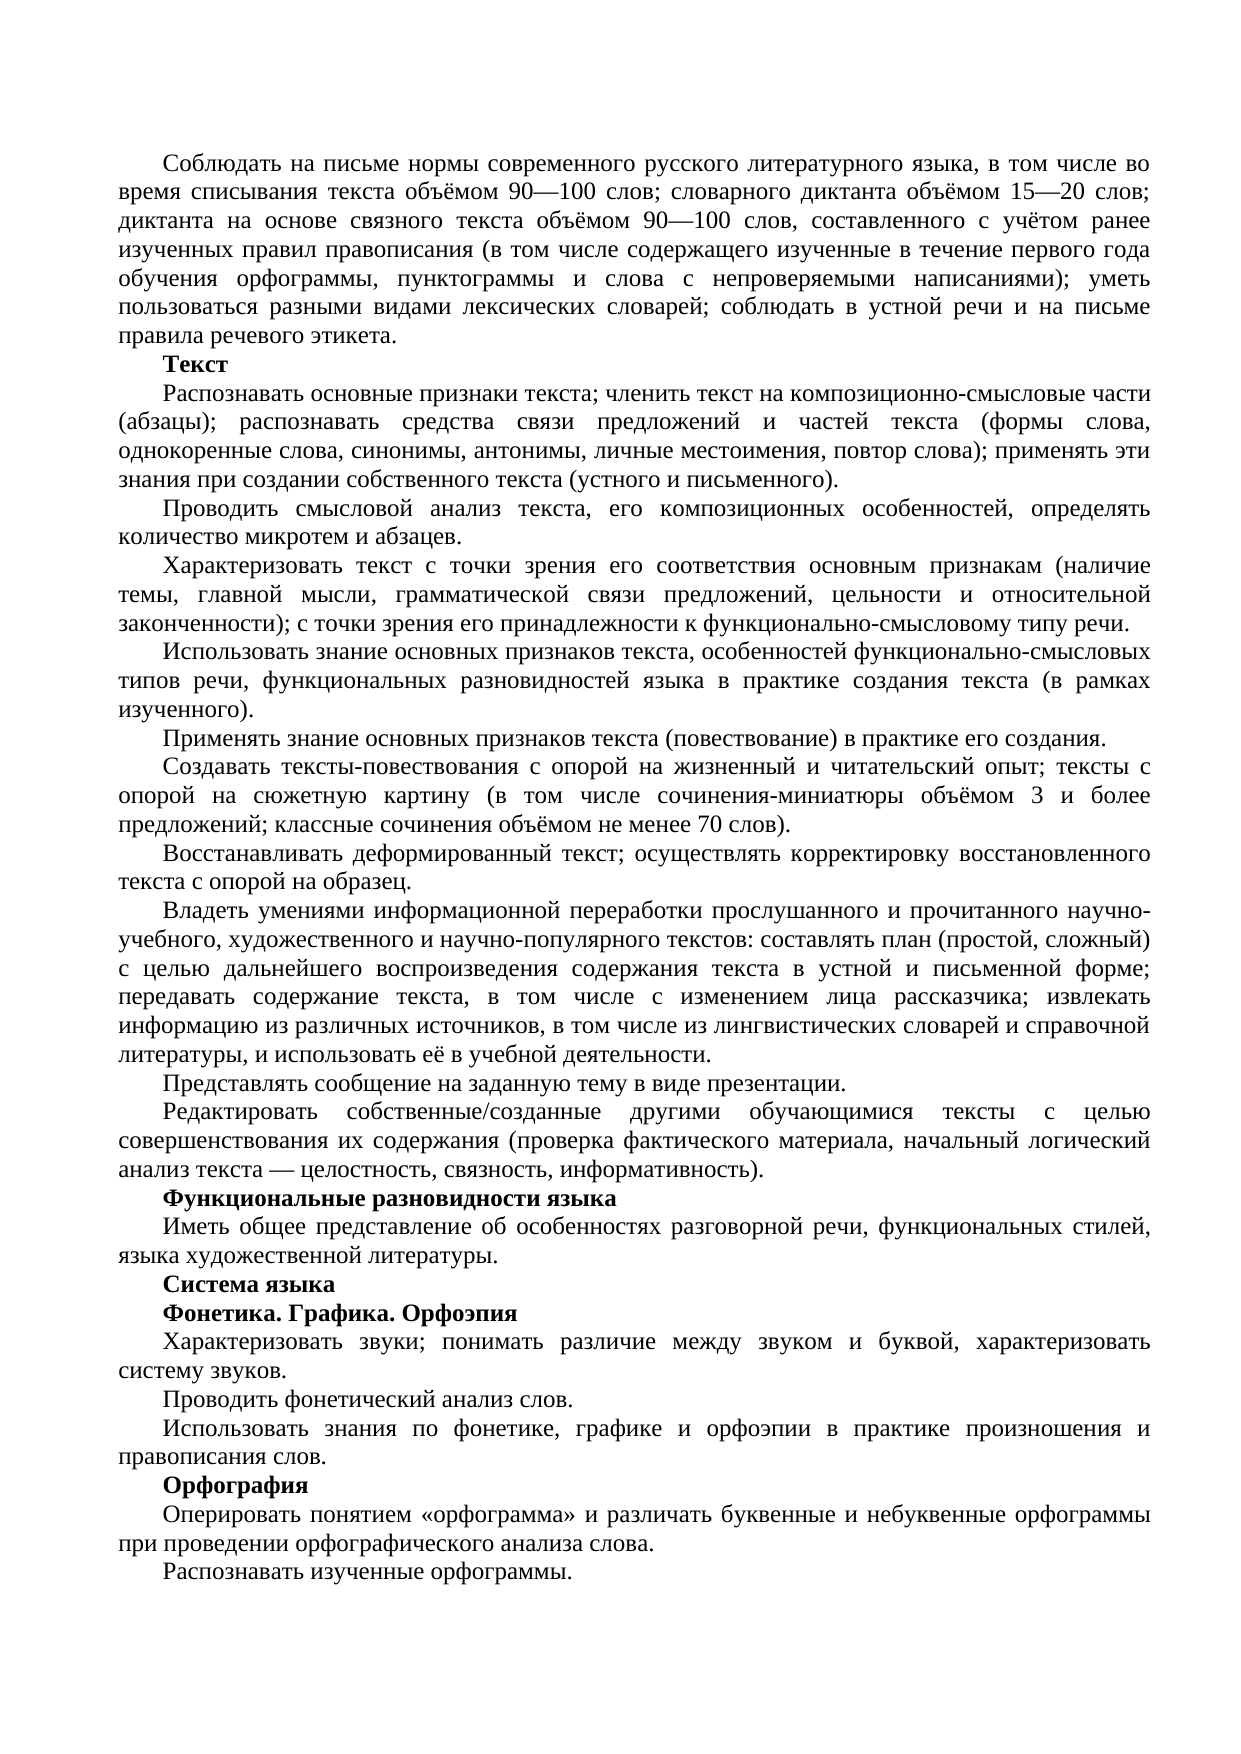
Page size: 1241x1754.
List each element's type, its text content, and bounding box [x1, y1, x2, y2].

text Текст [118, 723, 1152, 751]
text Восстанавливать деформированный текст; осуществлять корректировку восстановленного текста с опорой на образец. [118, 1211, 1152, 1269]
text Владеть различными видами аудирования: выборочным, ознакомительным, детальным — научно-учебных и художественных текстов различных функционально-смысловых типов речи. [118, 148, 1152, 205]
text Создавать тексты-повествования с опорой на жизненный и читательский опыт; тексты с опорой на сюжетную картину (в том числе сочинения-миниатюры объёмом 3 и более предложений; классные сочинения объёмом не менее 70 слов). [118, 1125, 1152, 1211]
text Использовать знание основных признаков текста, особенностей функционально-смысловых типов речи, функциональных разновидностей языка в практике создания текста (в рамках изученного). [118, 1010, 1152, 1096]
text Соблюдать на письме нормы современного русского литературного языка, в том числе во время списывания текста объёмом 90—100 слов; словарного диктанта объёмом 15—20 слов; диктанта на основе связного текста объёмом 90—100 слов, составленного с учётом ранее изученных правил правописания (в том числе содержащего изученные в течение первого года обучения орфограммы, пунктограммы и слова с непроверяемыми написаниями); уметь пользоваться разными видами лексических словарей; соблюдать в устной речи и на письме правила речевого этикета. [118, 521, 1152, 723]
text Владеть различными видами чтения: просмотровым, ознакомительным, изучающим, поисковым. [118, 205, 1152, 263]
text Проводить смысловой анализ текста, его композиционных особенностей, определять количество микротем и абзацев. [118, 866, 1152, 924]
text Функциональные разновидности языка [118, 1556, 1152, 1585]
text Характеризовать текст с точки зрения его соответствия основным признакам (наличие темы, главной мысли, грамматической связи предложений, цельности и относительной законченности); с точки зрения его принадлежности к функционально-смысловому типу речи. [118, 924, 1152, 1010]
text Устно пересказывать прочитанный или прослушанный текст объёмом не менее 100 слов. [118, 263, 1152, 291]
text Осуществлять выбор языковых средств для создания высказывания в соответствии с целью, темой и коммуникативным замыслом. [118, 464, 1152, 521]
text Применять знание основных признаков текста (повествование) в практике его создания. [118, 1096, 1152, 1125]
text Редактировать собственные/созданные другими обучающимися тексты с целью совершенствования их содержания (проверка фактического материала, начальный логический анализ текста — целостность, связность, информативность). [118, 1470, 1152, 1556]
text Распознавать основные признаки текста; членить текст на композиционно-смысловые части (абзацы); распознавать средства связи предложений и частей текста (формы слова, однокоренные слова, синонимы, антонимы, личные местоимения, повтор слова); применять эти знания при создании собственного текста (устного и письменного). [118, 751, 1152, 866]
text Владеть умениями информационной переработки прослушанного и прочитанного научно-учебного, художественного и научно-популярного текстов: составлять план (простой, сложный) с целью дальнейшего воспроизведения содержания текста в устной и письменной форме; передавать содержание текста, в том числе с изменением лица рассказчика; извлекать информацию из различных источников, в том числе из лингвистических словарей и справочной литературы, и использовать её в учебной деятельности. [118, 1269, 1152, 1441]
text Понимать содержание прослушанных и прочитанных научно-учебных и художественных текстов различных функционально-смысловых типов речи объёмом не менее 150 слов: устно и письменно формулировать тему и главную мысль текста; формулировать вопросы по содержанию текста и отвечать на них; подробно и сжато передавать в письменной форме содержание исходного текста (для подробного изложения объём исходного текста должен составлять не менее 100 слов; для сжатого изложения — не менее 110 слов). [118, 291, 1152, 464]
text Представлять сообщение на заданную тему в виде презентации. [118, 1441, 1152, 1470]
